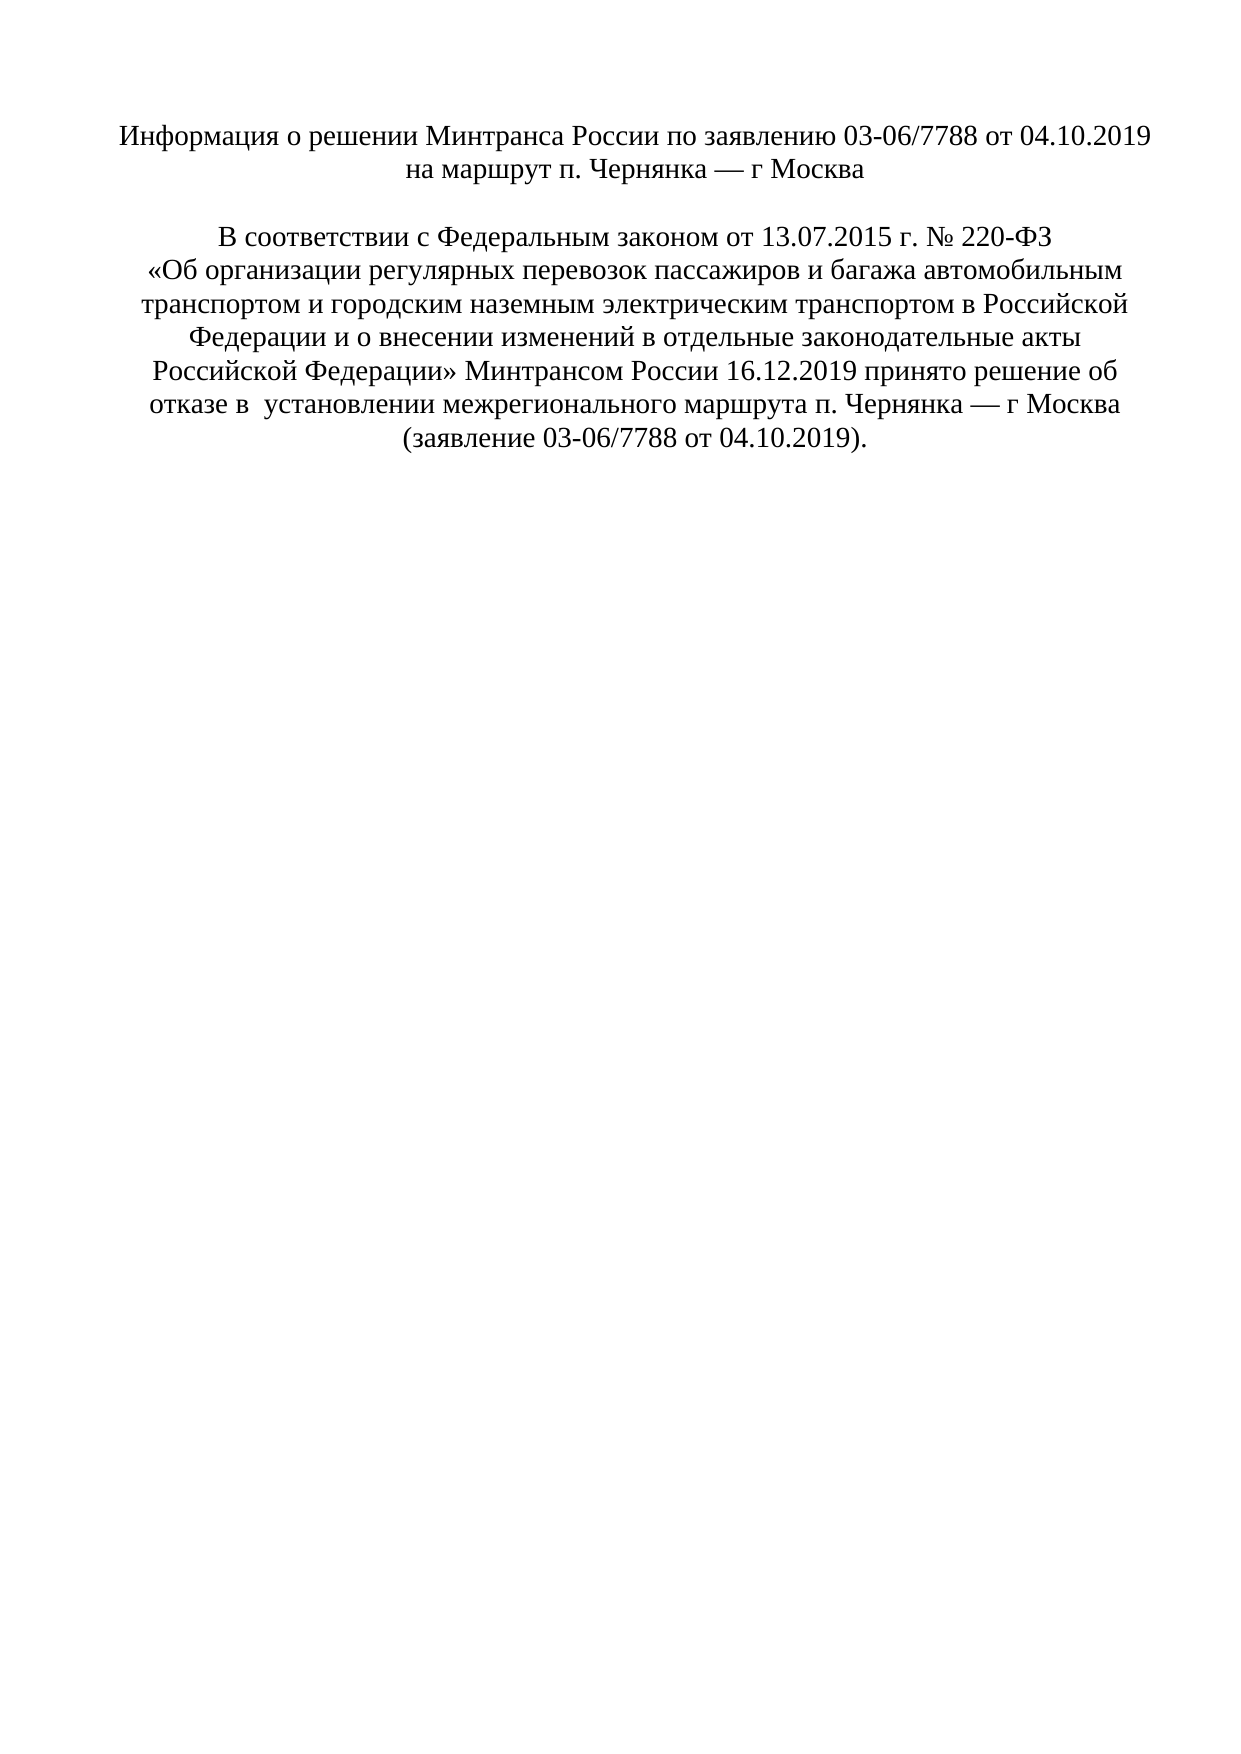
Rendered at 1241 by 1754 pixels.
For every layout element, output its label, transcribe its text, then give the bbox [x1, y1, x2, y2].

text В соответствии с Федеральным законом от 13.07.2015 г. № 220-ФЗ «Об организации регулярных перевозок пассажиров и багажа автомобильным транспортом и городским наземным электрическим транспортом в Российской Федерации и о внесении изменений в отдельные законодательные акты Российской Федерации» Минтрансом России 16.12.2019 принято решение об отказе в установлении межрегионального маршрута п. Чернянка — г Москва (заявление 03-06/7788 от 04.10.2019). [118, 219, 1152, 453]
text Информация о решении Минтранса России по заявлению 03-06/7788 от 04.10.2019 на маршрут п. Чернянка — г Москва [118, 118, 1152, 185]
